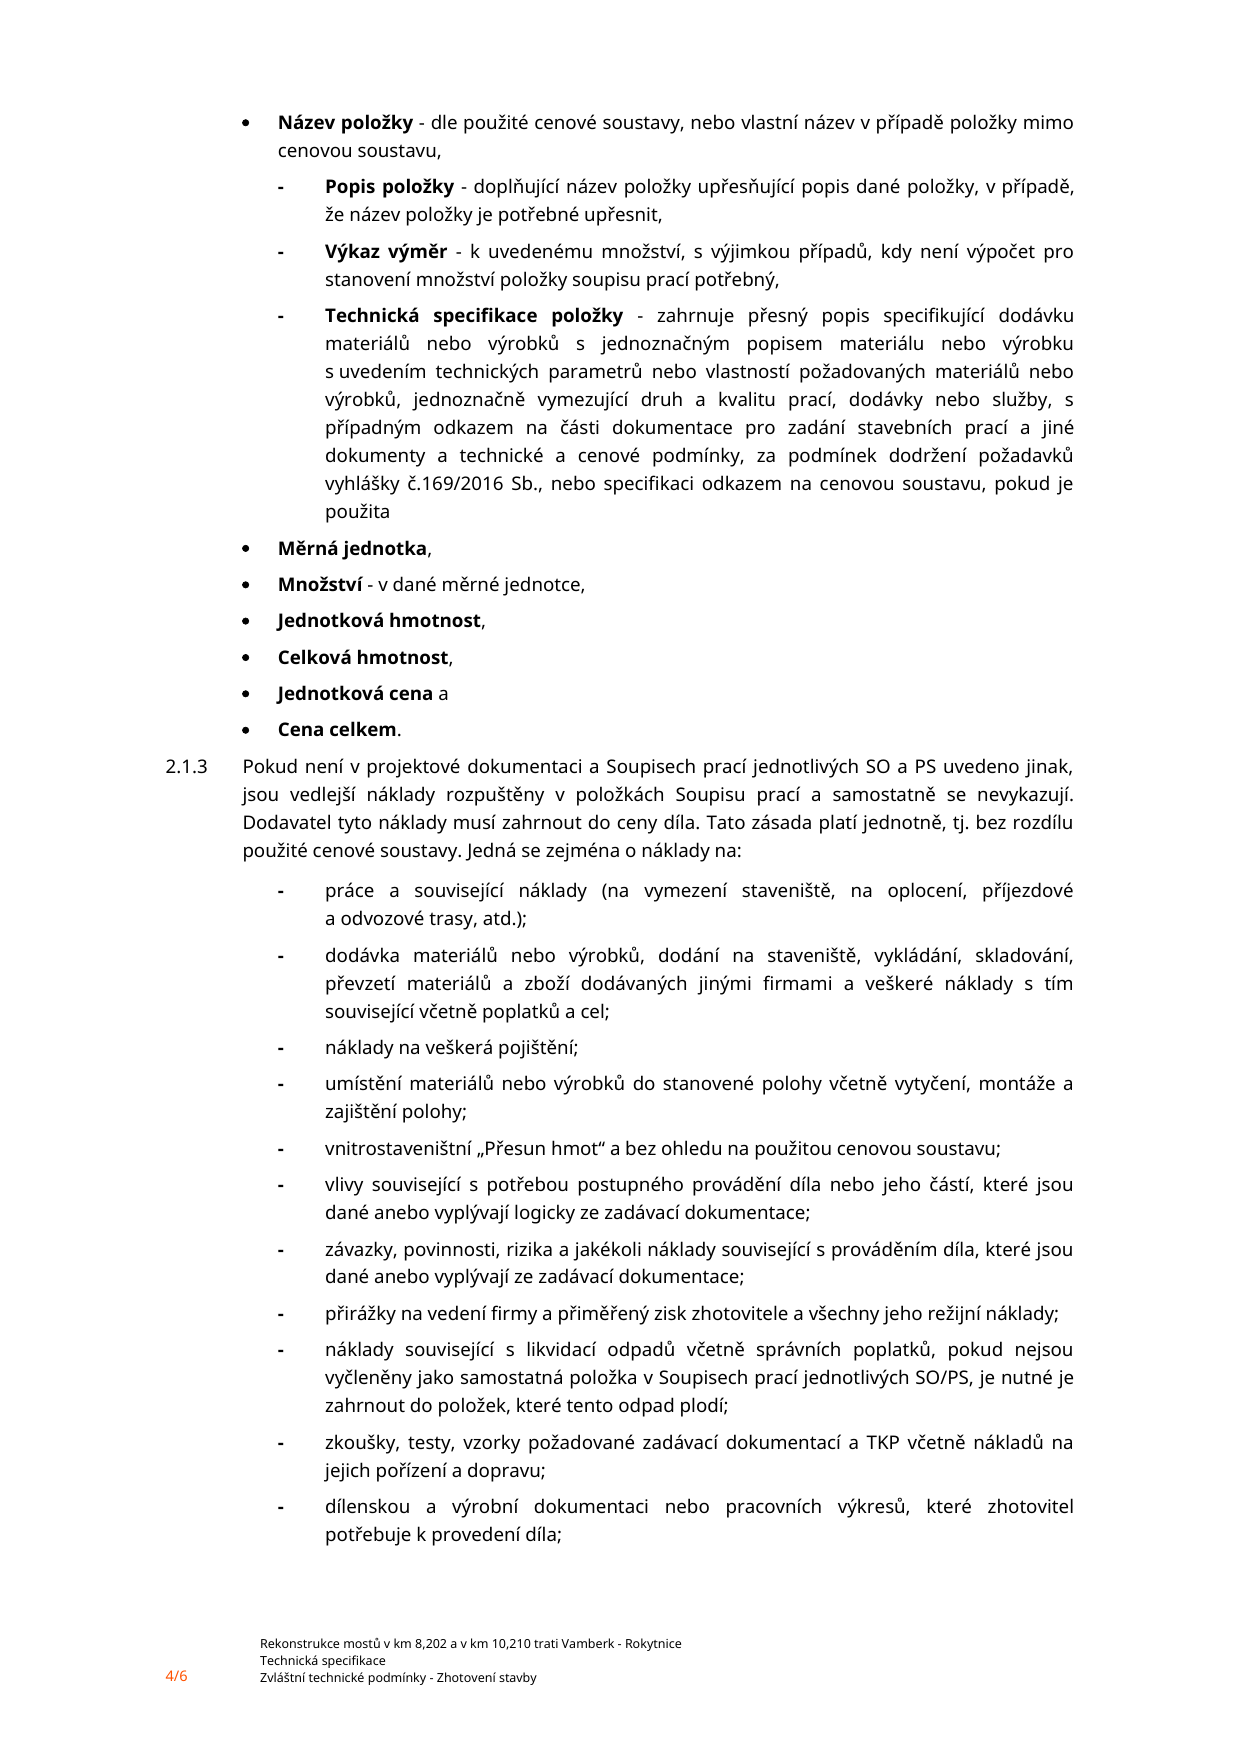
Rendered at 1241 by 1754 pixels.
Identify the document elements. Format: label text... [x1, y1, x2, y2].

text zkoušky, testy, vzorky požadované zadávací dokumentací a TKP včetně nákladů na jejich pořízení a dopravu; [278, 1429, 1075, 1482]
text práce a související náklady (na vymezení staveniště, na oplocení, příjezdové a odvozové trasy, atd.); [278, 878, 1075, 931]
text Jednotková hmotnost, [242, 608, 1075, 633]
text vnitrostaveništní „Přesun hmot“ a bez ohledu na použitou cenovou soustavu; [278, 1135, 1075, 1161]
text závazky, povinnosti, rizika a jakékoli náklady související s prováděním díla, které jsou dané anebo vyplývají ze zadávací dokumentace; [278, 1236, 1075, 1289]
text Cena celkem. [242, 717, 1075, 742]
text Pokud není v projektové dokumentaci a Soupisech prací jednotlivých SO a PS uvedeno jinak, jsou vedlejší náklady rozpuštěny v položkách Soupisu prací a samostatně se nevykazují. Dodavatel tyto náklady musí zahrnout do ceny díla. Tato zásada platí jednotně, tj. bez rozdílu použité cenové soustavy. Jedná se zejména o náklady na: [165, 753, 1075, 863]
text dílenskou a výrobní dokumentaci nebo pracovních výkresů, které zhotovitel potřebuje k provedení díla; [278, 1493, 1075, 1547]
text přirážky na vedení firmy a přiměřený zisk zhotovitele a všechny jeho režijní náklady; [278, 1300, 1075, 1326]
text umístění materiálů nebo výrobků do stanovené polohy včetně vytyčení, montáže a zajištění polohy; [278, 1071, 1075, 1124]
text vlivy související s potřebou postupného provádění díla nebo jeho částí, které jsou dané anebo vyplývají logicky ze zadávací dokumentace; [278, 1171, 1075, 1225]
text náklady na veškerá pojištění; [278, 1034, 1075, 1060]
text náklady související s likvidací odpadů včetně správních poplatků, pokud nejsou vyčleněny jako samostatná položka v Soupisech prací jednotlivých SO/PS, je nutné je zahrnout do položek, které tento odpad plodí; [278, 1337, 1075, 1418]
text dodávka materiálů nebo výrobků, dodání na staveniště, vykládání, skladování, převzetí materiálů a zboží dodávaných jinými firmami a veškeré náklady s tím související včetně poplatků a cel; [278, 942, 1075, 1023]
text Celková hmotnost, [242, 644, 1075, 669]
text Popis položky - doplňující název položky upřesňující popis dané položky, v případě, že název položky je potřebné upřesnit, [278, 174, 1075, 227]
text Množství - v dané měrné jednotce, [242, 571, 1075, 597]
text Výkaz výměr - k uvedenému množství, s výjimkou případů, kdy není výpočet pro stanovení množství položky soupisu prací potřebný, [278, 238, 1075, 292]
text Název položky - dle použité cenové soustavy, nebo vlastní název v případě položky mimo cenovou soustavu, [242, 109, 1075, 163]
text Jednotková cena a [242, 680, 1075, 706]
text Technická specifikace položky - zahrnuje přesný popis specifikující dodávku materiálů nebo výrobků s jednoznačným popisem materiálu nebo výrobku s uvedením technických parametrů nebo vlastností požadovaných materiálů nebo výrobků, jednoznačně vymezující druh a kvalitu prací, dodávky nebo služby, s případným odkazem na části dokumentace pro zadání stavebních prací a jiné dokumenty a technické a cenové podmínky, za podmínek dodržení požadavků vyhlášky č.169/2016 Sb., nebo specifikaci odkazem na cenovou soustavu, pokud je použita [278, 302, 1075, 524]
text Měrná jednotka, [242, 535, 1075, 560]
